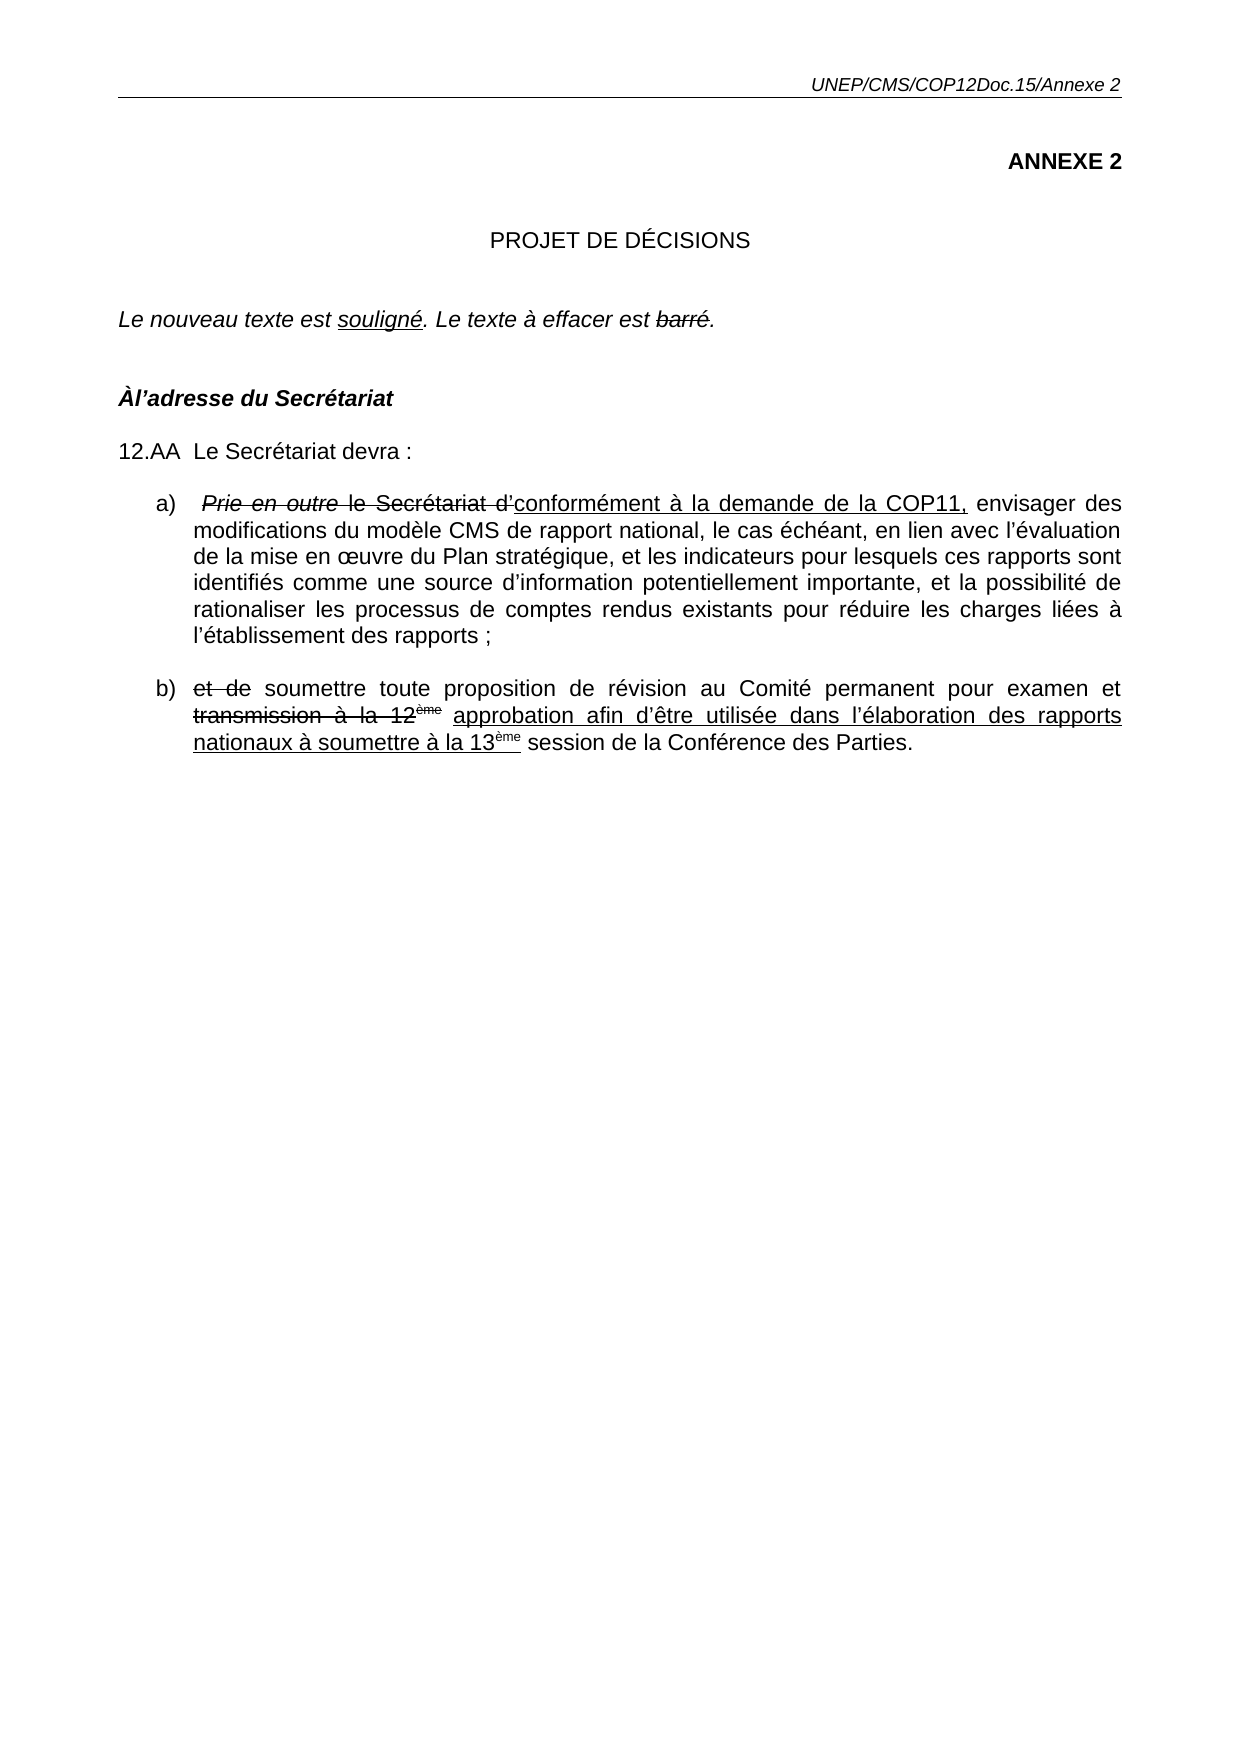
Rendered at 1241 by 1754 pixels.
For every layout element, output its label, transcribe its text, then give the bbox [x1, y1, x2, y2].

text Le nouveau texte est souligné. Le texte à effacer est barré. [118, 306, 1122, 332]
text PROJET DE DÉCISIONS [118, 227, 1122, 253]
list Prie en outre le Secrétariat d’conformément à la demande de la COP11, envisager des modifications du modèle CMS de rapport national, le cas échéant, en lien avec l’évaluation de la mise en œuvre du Plan stratégique, et les indicateurs pour lesquels ces rapports sont identifiés comme une source d’information potentiellement importante, et la possibilité de rationaliser les processus de comptes rendus existants pour réduire les charges liées à l’établissement des rapports ; [156, 490, 1122, 648]
text Àl’adresse du Secrétariat [118, 385, 1122, 411]
text 12.AA Le Secrétariat devra : [118, 438, 1122, 464]
list et de soumettre toute proposition de révision au Comité permanent pour examen et transmission à la 12ème approbation afin d’être utilisée dans l’élaboration des rapports nationaux à soumettre à la 13ème session de la Conférence des Parties. [156, 675, 1122, 756]
text ANNEXE 2 [118, 148, 1122, 174]
